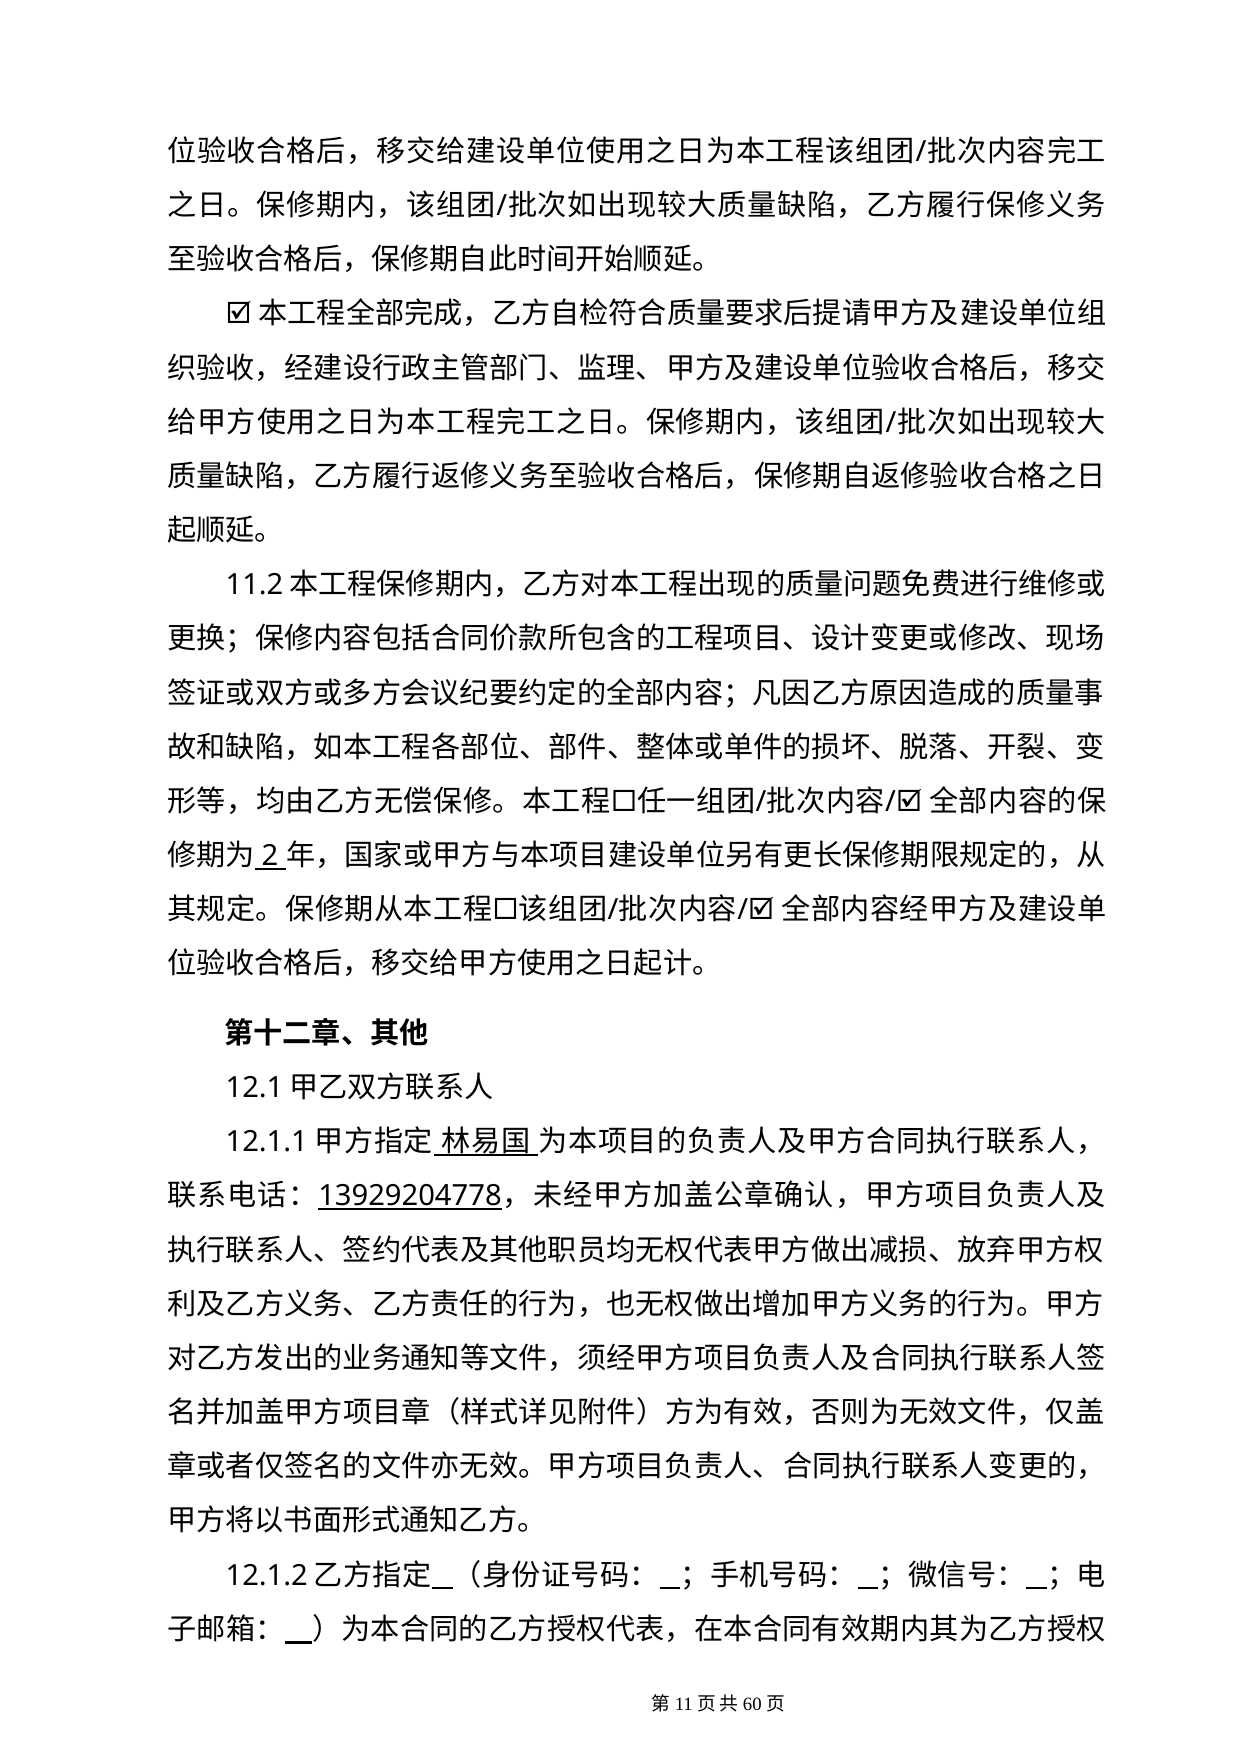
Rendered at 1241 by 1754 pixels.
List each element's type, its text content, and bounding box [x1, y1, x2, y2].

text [167, 118, 1106, 281]
text 11.2本工程保修期内，乙方对本工程出现的质量问题免费进行维修或更换；保修内容包括合同价款所包含的工程项目、设计变更或修改、现场签证或双方或多方会议纪要约定的全部内容；凡因乙方原因造成的质量事故和缺陷，如本工程各部位、部件、整体或单件的损坏、脱落、开裂、变形等，均由乙方无偿保修。本工程任一组团/批次内容/全部内容的保修期为 2 年，国家或甲方与本项目建设单位另有更长保修期限规定的，从其规定。保修期从本工程该组团/批次内容/全部内容经甲方及建设单位验收合格后，移交给甲方使用之日起计。 [167, 551, 1106, 985]
text 本工程全部完成，乙方自检符合质量要求后提请甲方及建设单位组织验收，经建设行政主管部门、监理、甲方及建设单位验收合格后，移交给甲方使用之日为本工程完工之日。保修期内，该组团/批次如出现较大质量缺陷，乙方履行返修义务至验收合格后，保修期自返修验收合格之日起顺延。 [167, 281, 1106, 551]
text 12.1甲乙双方联系人 [167, 1054, 1106, 1108]
text 第十二章、其他 [166, 1000, 1106, 1054]
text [167, 1542, 1106, 1650]
text 12.1.1甲方指定 林易国 为本项目的负责人及甲方合同执行联系人，联系电话：13929204778，未经甲方加盖公章确认，甲方项目负责人及执行联系人、签约代表及其他职员均无权代表甲方做出减损、放弃甲方权利及乙方义务、乙方责任的行为，也无权做出增加甲方义务的行为。甲方对乙方发出的业务通知等文件，须经甲方项目负责人及合同执行联系人签名并加盖甲方项目章（样式详见附件）方为有效，否则为无效文件，仅盖章或者仅签名的文件亦无效。甲方项目负责人、合同执行联系人变更的，甲方将以书面形式通知乙方。 [167, 1108, 1106, 1542]
